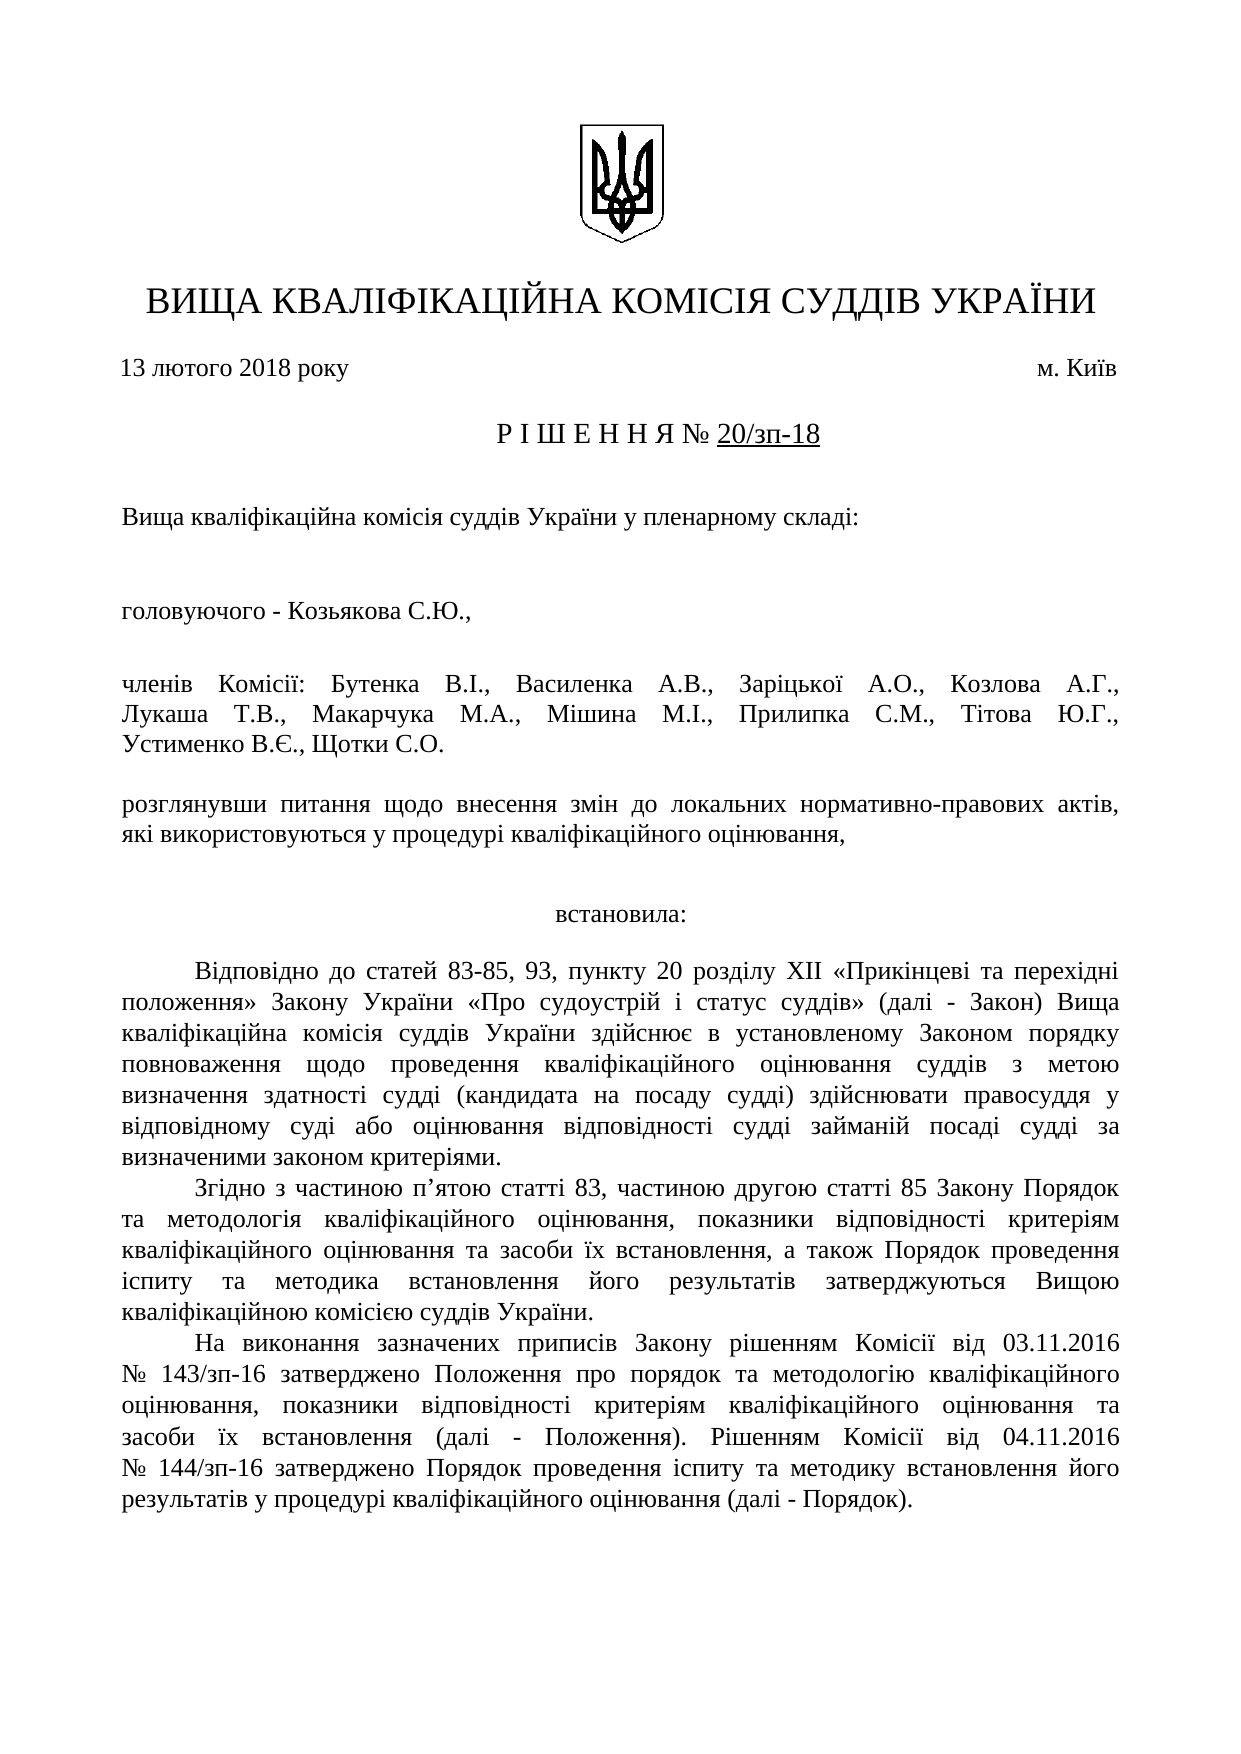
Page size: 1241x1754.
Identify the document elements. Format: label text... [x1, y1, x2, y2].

text встановила: [119, 902, 1123, 928]
text На виконання зазначених приписів Закону рішенням Комісії від 03.11.2016 № 143/зп-16 затверджено Положення про порядок та методологію кваліфікаційного оцінювання, показники відповідності критеріям кваліфікаційного оцінювання та засоби їх встановлення (далі - Положення). Рішенням Комісії від 04.11.2016 № 144/зп-16 затверджено Порядок проведення іспиту та методику встановлення його результатів у процедурі кваліфікаційного оцінювання (далі - Порядок). [121, 1327, 1121, 1513]
text Згідно з частиною п’ятою статті 83, частиною другою статті 85 Закону Порядок та методологія кваліфікаційного оцінювання, показники відповідності критеріям кваліфікаційного оцінювання та засоби їх встановлення, а також Порядок проведення іспиту та методика встановлення його результатів затверджуються Вищою кваліфікаційною комісією суддів України. [121, 1172, 1121, 1327]
text 13 лютого 2018 року м. Київ [119, 352, 1123, 382]
picture [575, 122, 668, 250]
text розглянувши питання щодо внесення змін до локальних нормативно-правових актів, які використовуються у процедурі кваліфікаційного оцінювання, [122, 788, 1121, 848]
text Р І Ш Е Н Н Я № 20/зп-18 [119, 416, 1123, 449]
text Відповідно до статей 83-85, 93, пункту 20 розділу XII «Прикінцеві та перехідні положення» Закону України «Про судоустрій і статус суддів» (далі - Закон) Вища кваліфікаційна комісія суддів України здійснює в установленому Законом порядку повноваження щодо проведення кваліфікаційного оцінювання суддів з метою визначення здатності судді (кандидата на посаду судді) здійснювати правосуддя у відповідному суді або оцінювання відповідності судді займаній посаді судді за визначеними законом критеріями. [121, 954, 1121, 1172]
text членів Комісії: Бутенка В.І., Василенка А.В., Заріцької А.О., Козлова А.Г., Лукаша Т.В., Макарчука М.А., Мішина М.І., Прилипка С.М., Тітова Ю.Г., Устименко В.Є., Щотки С.О. [122, 668, 1121, 758]
text ВИЩА КВАЛІФІКАЦІЙНА КОМІСІЯ СУДДІВ УКРАЇНИ [119, 278, 1123, 321]
text Вища кваліфікаційна комісія суддів України у пленарному складі: головуючого - Козьякова С.Ю., [121, 449, 877, 638]
